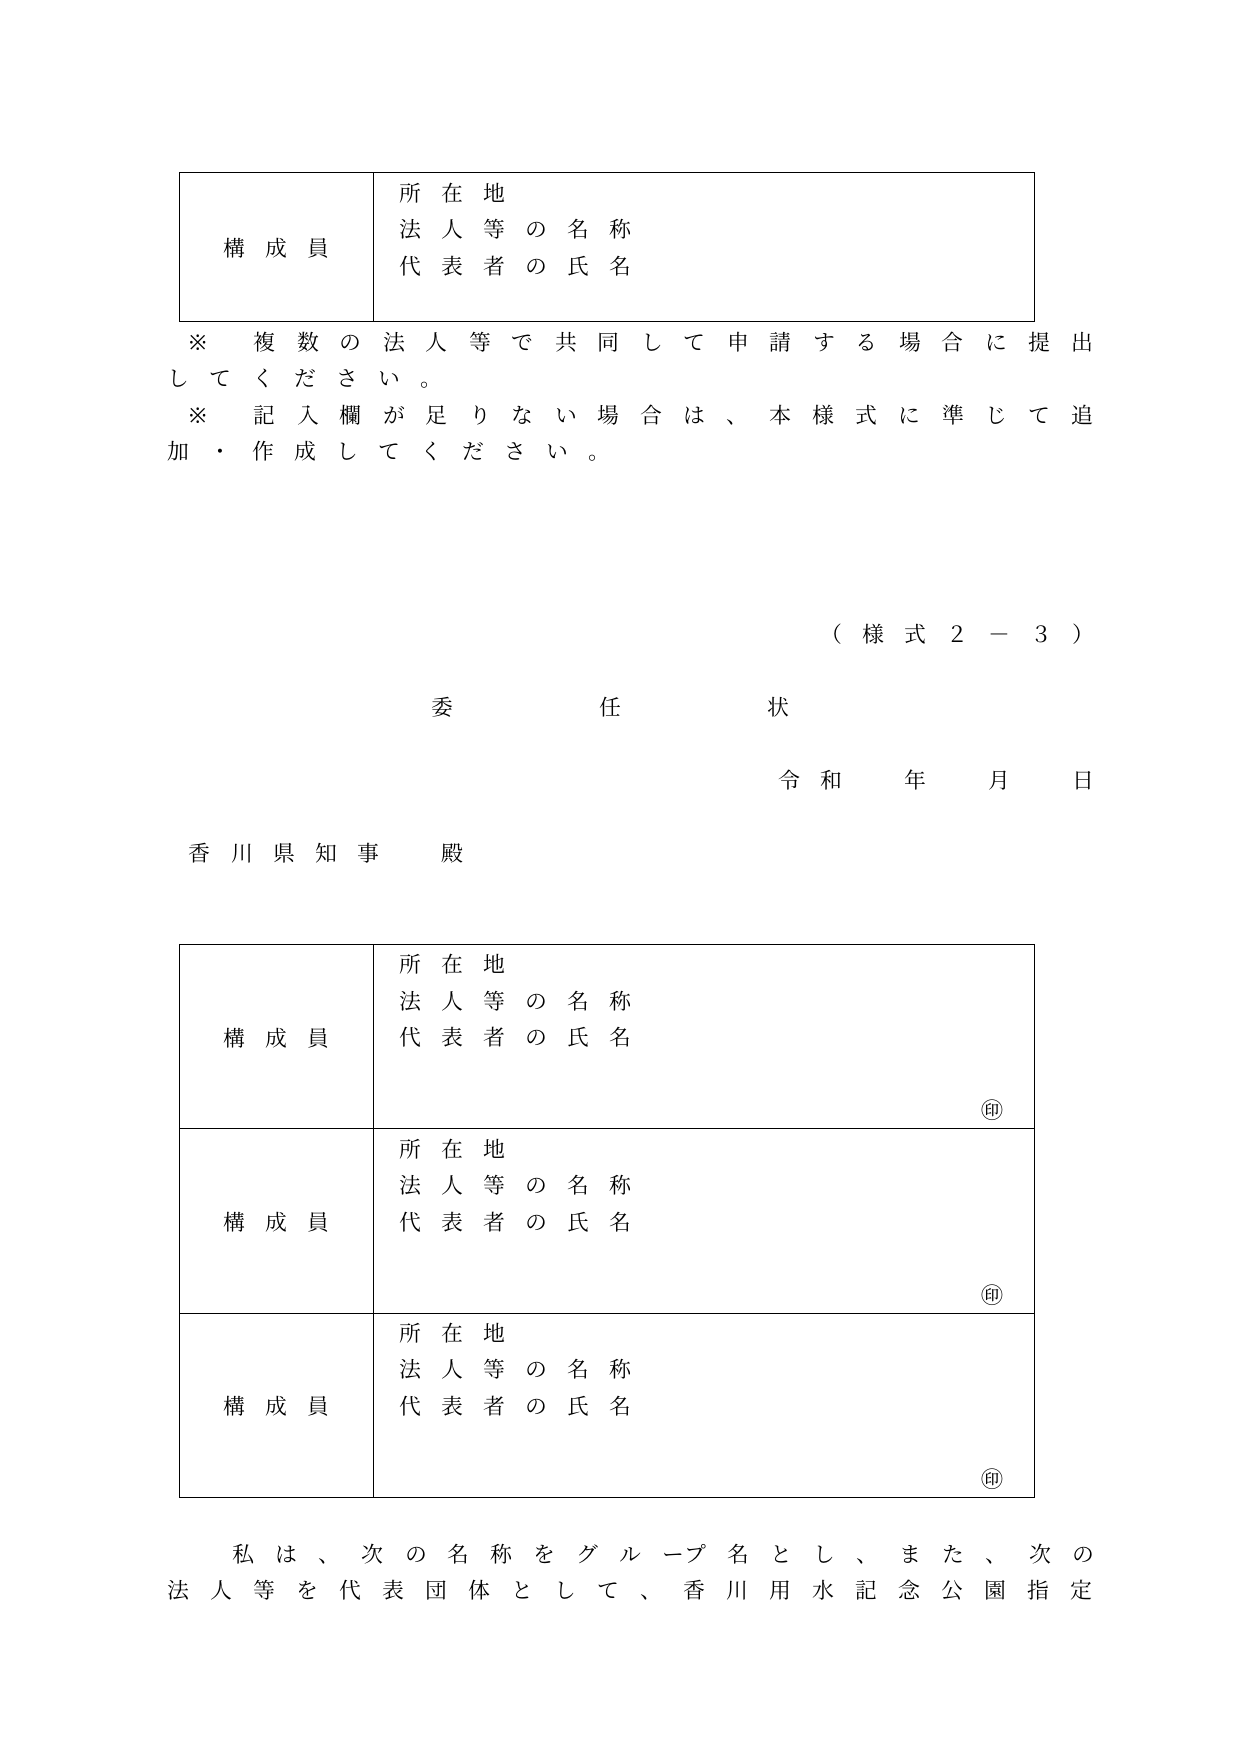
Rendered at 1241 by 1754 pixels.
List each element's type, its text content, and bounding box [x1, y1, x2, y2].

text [130, 1534, 1114, 1608]
text （様式２－３） [130, 615, 1114, 651]
table_header 所在地 法人等の名称 代表者の氏名 ㊞ [374, 945, 1034, 1128]
table_header 構成員 [180, 945, 373, 1128]
text 委 任 状 [126, 688, 1114, 724]
table_cell 構成員 [180, 1314, 373, 1497]
table_cell 所在地 法人等の名称 代表者の氏名 ㊞ [374, 1314, 1034, 1497]
table_cell 所在地 法人等の名称 代表者の氏名 ㊞ [374, 1129, 1034, 1313]
text 令和 年 月 日 [130, 761, 1114, 798]
text ※ 記入欄が足りない場合は、本様式に準じて追加・作成してください。 [148, 395, 1114, 468]
table_cell 構成員 [180, 1129, 373, 1313]
text ※ 複数の法人等で共同して申請する場合に提出してください。 [148, 322, 1114, 395]
text 香川県知事 殿 [148, 834, 1114, 871]
table_cell 構成員 [180, 173, 373, 321]
table_cell 所在地 法人等の名称 代表者の氏名 [374, 173, 1034, 321]
